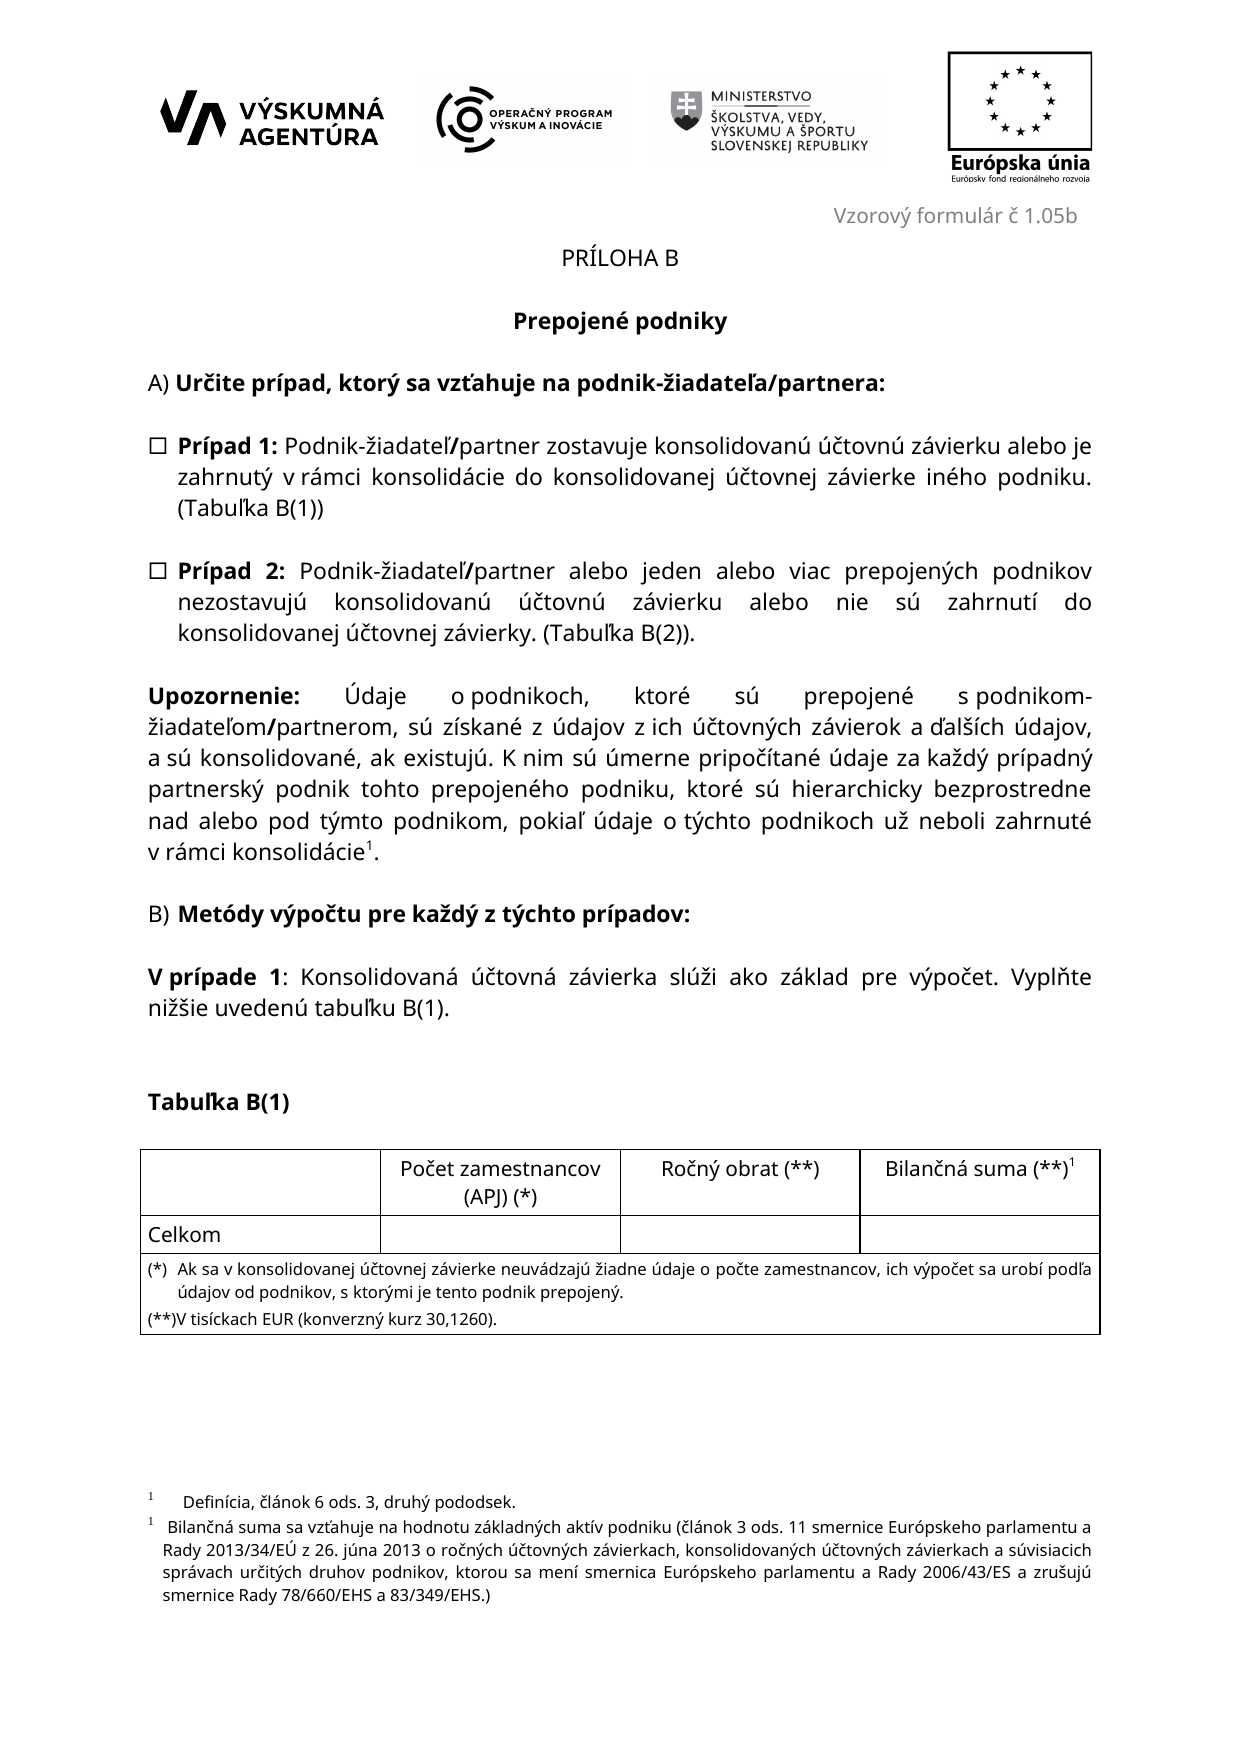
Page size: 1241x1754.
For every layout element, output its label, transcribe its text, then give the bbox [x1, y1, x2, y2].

text A) Určite prípad, ktorý sa vzťahuje na podnik-žiadateľa/partnera: [148, 367, 1093, 398]
picture [148, 81, 392, 159]
picture [423, 76, 627, 166]
text B) Metódy výpočtu pre každý z týchto prípadov: [148, 898, 1093, 930]
table_cell [861, 1216, 1099, 1252]
text Upozornenie: Údaje o podnikoch, ktoré sú prepojené s podnikom-žiadateľom/partnerom, sú získané z údajov z ich účtovných závierok a ďalších údajov, a sú konsolidované, ak existujú. K nim sú úmerne pripočítané údaje za každý prípadný partnerský podnik tohto prepojeného podniku, ktoré sú hierarchicky bezprostredne nad alebo pod týmto podnikom, pokiaľ údaje o týchto podnikoch už neboli zahrnuté v rámci konsolidácie. [148, 680, 1093, 867]
picture [945, 50, 1093, 182]
picture [650, 73, 882, 165]
text Tabuľka B(1) [148, 1086, 1093, 1117]
table_header [141, 1150, 380, 1215]
table_cell (*) Ak sa v konsolidovanej účtovnej závierke neuvádzajú žiadne údaje o počte zamestnancov, ich výpočet sa urobí podľa údajov od podnikov, s ktorými je tento podnik prepojený. (**)V tisíckach EUR (konverzný kurz 30,1260). [141, 1254, 1099, 1334]
text PRÍLOHA B [148, 242, 1093, 273]
table_cell Celkom [141, 1216, 380, 1252]
table_header Ročný obrat (**) [621, 1150, 859, 1215]
text V prípade 1: Konsolidovaná účtovná závierka slúži ako základ pre výpočet. Vyplňte nižšie uvedenú tabuľku B(1). [148, 961, 1093, 1023]
text Prípad 1: Podnik-žiadateľ/partner zostavuje konsolidovanú účtovnú závierku alebo je zahrnutý v rámci konsolidácie do konsolidovanej účtovnej závierke iného podniku. (Tabuľka B(1)) [148, 430, 1093, 523]
text Prípad 2: Podnik-žiadateľ/partner alebo jeden alebo viac prepojených podnikov nezostavujú konsolidovanú účtovnú závierku alebo nie sú zahrnutí do konsolidovanej účtovnej závierky. (Tabuľka B(2)). [148, 555, 1093, 648]
table_cell [381, 1216, 620, 1252]
table_header Počet zamestnancov (APJ) (*) [381, 1150, 620, 1215]
text Prepojené podniky [148, 305, 1093, 336]
table_header Bilančná suma (**) [861, 1150, 1099, 1215]
table_cell [621, 1216, 859, 1252]
